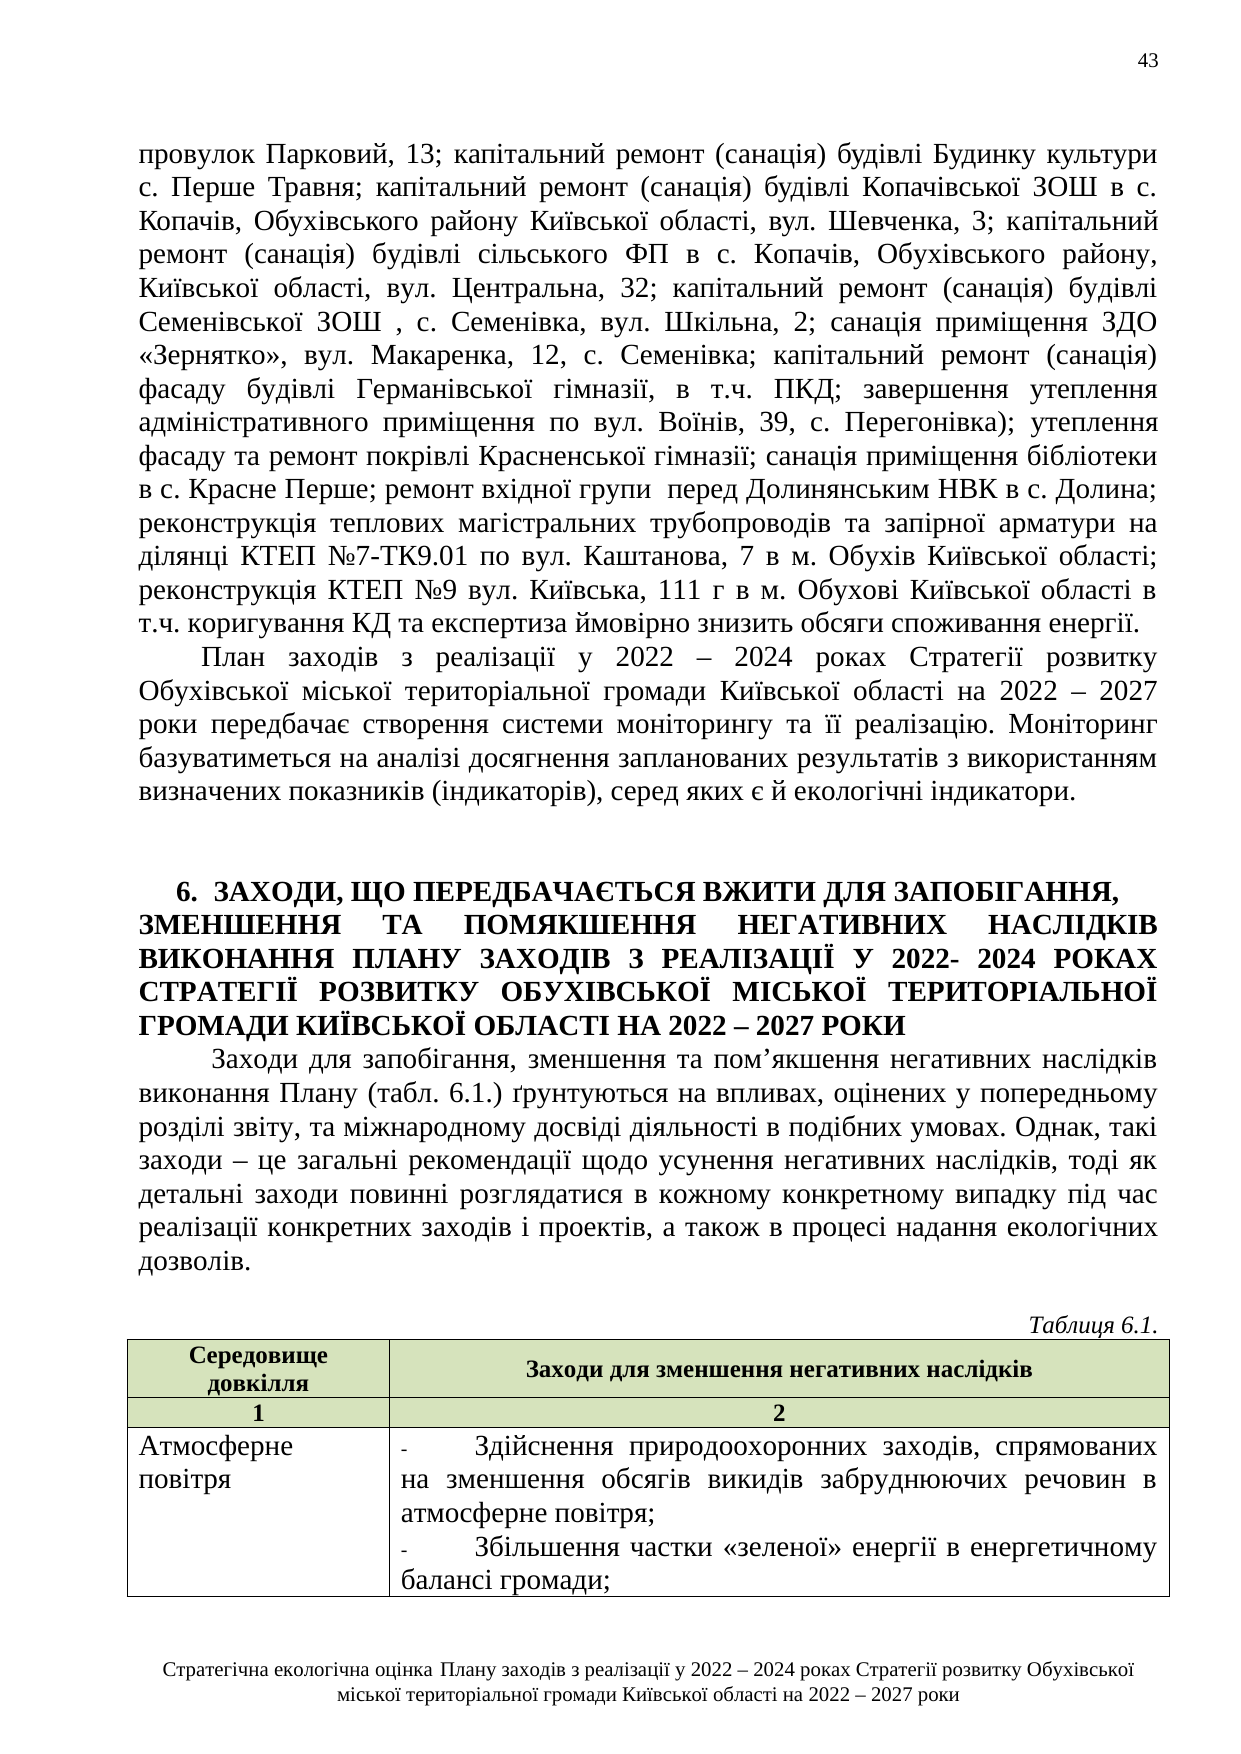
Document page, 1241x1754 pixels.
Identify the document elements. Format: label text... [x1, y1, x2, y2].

text План заходів з реалізації у 2022 – 2024 роках Стратегії розвитку Обухівської міської територіальної громади Київської області на 2022 – 2027 роки передбачає створення системи моніторингу та її реалізацію. Моніторинг базуватиметься на аналізі досягнення запланованих результатів з використанням визначених показників (індикаторів), серед яких є й екологічні індикатори. [138, 639, 1158, 807]
table_cell 1 [128, 1398, 389, 1427]
table_header Заходи для зменшення негативних наслідків [390, 1340, 1169, 1397]
text Таблиця 6.1. [138, 1310, 1158, 1339]
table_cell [390, 1428, 1169, 1596]
table_cell 2 [390, 1398, 1169, 1427]
table_header Середовище довкілля [128, 1340, 389, 1397]
table_cell Атмосферне повітря [128, 1428, 389, 1596]
text ЗМЕНШЕННЯ ТА ПОМЯКШЕННЯ НЕГАТИВНИХ НАСЛІДКІВ ВИКОНАННЯ ПЛАНУ ЗАХОДІВ З РЕАЛІЗАЦІЇ У 2022- 2024 РОКАХ СТРАТЕГІЇ РОЗВИТКУ ОБУХІВСЬКОЇ МІСЬКОЇ ТЕРИТОРІАЛЬНОЇ ГРОМАДИ КИЇВСЬКОЇ ОБЛАСТІ НА 2022 – 2027 РОКИ [138, 907, 1158, 1042]
list ЗАХОДИ, ЩО ПЕРЕДБАЧАЄТЬСЯ ВЖИТИ ДЛЯ ЗАПОБІГАННЯ, [176, 874, 1158, 907]
text Заходи для запобігання, зменшення та пом’якшення негативних наслідків виконання Плану (табл. 6.1.) ґрунтуються на впливах, оцінених у попередньому розділі звіту, та міжнародному досвіді діяльності в подібних умовах. Однак, такі заходи – це загальні рекомендації щодо усунення негативних наслідків, тоді як детальні заходи повинні розглядатися в кожному конкретному випадку під час реалізації конкретних заходів і проектів, а також в процесі надання екологічних дозволів. [138, 1042, 1158, 1276]
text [138, 136, 1158, 639]
